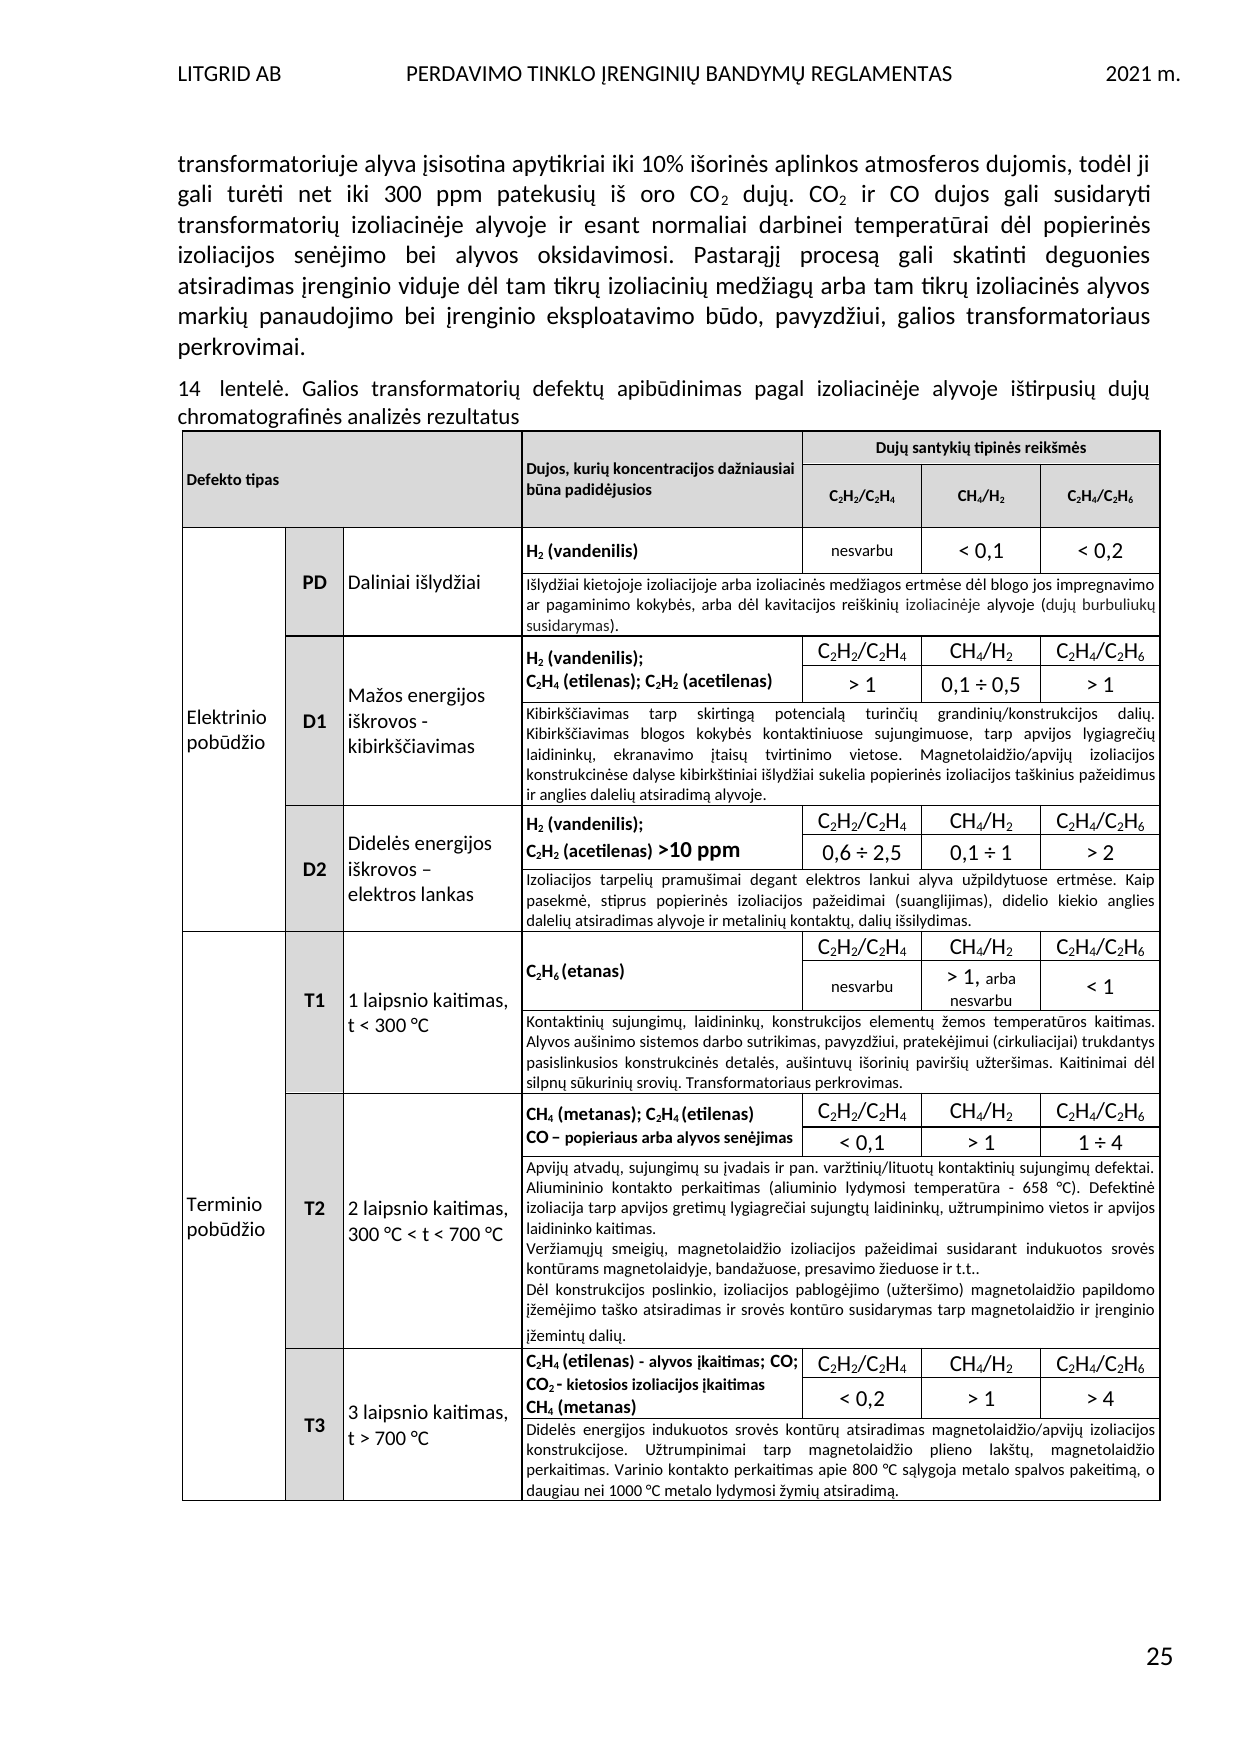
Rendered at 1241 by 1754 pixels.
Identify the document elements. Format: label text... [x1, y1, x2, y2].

table_cell > 1 [922, 1378, 1040, 1418]
table_cell 0,1 ÷ 0,5 [922, 666, 1040, 702]
table_cell > 1 [1041, 666, 1159, 702]
table_cell Didelės energijos iškrovos – elektros lankas [344, 806, 521, 931]
table_cell Elektrinio pobūdžio [183, 528, 285, 931]
table_cell nesvarbu [803, 528, 921, 573]
table_cell D2 [286, 806, 343, 931]
table_cell > 4 [1041, 1378, 1159, 1418]
table_cell Kibirkščiavimas tarp skirtingą potencialą turinčių grandinių/konstrukcijos dalių. Kibirkščiavimas blogos kokybės kontaktiniuose sujungimuose, tarp apvijos lygiagrečių laidininkų, ekranavimo įtaisų tvirtinimo vietose. Magnetolaidžio/apvijų izoliacijos konstrukcinėse dalyse kibirkštiniai išlydžiai sukelia popierinės izoliacijos taškinius pažeidimus ir anglies dalelių atsiradimą alyvoje. [523, 703, 1159, 805]
table_cell C2H2/C2H4 [803, 637, 921, 665]
table_cell < 0,1 [803, 1128, 921, 1156]
table_cell < 0,1 [922, 528, 1040, 573]
table_cell СН4 (metanas); C2H4 (etilenas) CO – popieriaus arba alyvos senėjimas [523, 1094, 802, 1156]
table_cell C2H2/C2H4 [803, 465, 921, 527]
table_cell 3 laipsnio kaitimas, t > 700 °C [344, 1349, 521, 1500]
table_cell < 0,2 [1041, 528, 1159, 573]
table_cell > 2 [1041, 835, 1159, 868]
table_cell C2H4/C2H6 [1041, 1349, 1159, 1377]
table_cell C2H4/C2H6 [1041, 806, 1159, 834]
table_cell T2 [286, 1094, 343, 1348]
table_cell nesvarbu [803, 961, 921, 1010]
table_cell > 1 [803, 666, 921, 702]
table_cell CH4/H2 [922, 932, 1040, 960]
table_cell CH4/H2 [922, 1094, 1040, 1126]
table_cell C2H6 (etanas) [523, 932, 802, 1010]
table_cell 2 laipsnio kaitimas, 300 °C < t < 700 °C [344, 1094, 521, 1348]
table_header Dujos, kurių koncentracijos dažniausiai būna padidėjusios [523, 432, 802, 527]
table_cell H2 (vandenilis); C2H4 (etilenas); C2H2 (acetilenas) [523, 637, 802, 702]
table_cell C2H2/C2H4 [803, 806, 921, 834]
table_cell C2H4/C2H6 [1041, 465, 1159, 527]
table_cell Kontaktinių sujungimų, laidininkų, konstrukcijos elementų žemos temperatūros kaitimas. Alyvos aušinimo sistemos darbo sutrikimas, pavyzdžiui, pratekėjimui (cirkuliacijai) trukdantys pasislinkusios konstrukcinės detalės, aušintuvų išorinių paviršių užteršimas. Kaitinimai dėl silpnų sūkurinių srovių. Transformatoriaus perkrovimas. [523, 1011, 1159, 1092]
table_cell Daliniai išlydžiai [344, 528, 521, 635]
table_cell H2 (vandenilis); C2H2 (acetilenas) >10 ppm [523, 806, 802, 868]
table_cell C2H2/C2H4 [803, 932, 921, 960]
table_cell Didelės energijos indukuotos srovės kontūrų atsiradimas magnetolaidžio/apvijų izoliacijos konstrukcijose. Užtrumpinimai tarp magnetolaidžio plieno lakštų, magnetolaidžio perkaitimas. Varinio kontakto perkaitimas apie 800 °C sąlygoja metalo spalvos pakeitimą, o daugiau nei 1000 °C metalo lydymosi žymių atsiradimą. [523, 1419, 1159, 1500]
table_cell Mažos energijos iškrovos - kibirkščiavimas [344, 637, 521, 805]
table_cell 1 laipsnio kaitimas, t < 300 °C [344, 932, 521, 1092]
table_cell < 0,2 [803, 1378, 921, 1418]
table_cell H2 (vandenilis) [523, 528, 802, 573]
table_header Dujų santykių tipinės reikšmės [803, 432, 1159, 463]
table_cell PD [286, 528, 343, 635]
table_header Defekto tipas [183, 432, 521, 527]
table_cell C2H4/C2H6 [1041, 1094, 1159, 1126]
table_cell C2H4/C2H6 [1041, 637, 1159, 665]
table_cell 0,6 ÷ 2,5 [803, 835, 921, 868]
table_cell Terminio pobūdžio [183, 932, 285, 1500]
table_cell C2H2/C2H4 [803, 1094, 921, 1126]
table_cell CH4/H2 [922, 637, 1040, 665]
table_cell C2H2/C2H4 [803, 1349, 921, 1377]
table_cell C2H4 (etilenas) - alyvos įkaitimas; CO; CO2 - kietosios izoliacijos įkaitimas СН4 (metanas) [523, 1349, 802, 1418]
table_cell 0,1 ÷ 1 [922, 835, 1040, 868]
table_cell D1 [286, 637, 343, 805]
table_cell 1 ÷ 4 [1041, 1128, 1159, 1156]
table_cell CH4/H2 [922, 465, 1040, 527]
table_cell CH4/H2 [922, 1349, 1040, 1377]
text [177, 148, 1152, 361]
table_cell > 1, arba nesvarbu [922, 961, 1040, 1010]
table_cell Apvijų atvadų, sujungimų su įvadais ir pan. varžtinių/lituotų kontaktinių sujungimų defektai. Aliumininio kontakto perkaitimas (aliuminio lydymosi temperatūra - 658 °C). Defektinė izoliacija tarp apvijos gretimų lygiagrečiai sujungtų laidininkų, užtrumpinimo vietos ir apvijos laidininko kaitimas. Veržiamųjų smeigių, magnetolaidžio izoliacijos pažeidimai susidarant indukuotos srovės kontūrams magnetolaidyje, bandažuose, presavimo žieduose ir t.t.. Dėl konstrukcijos poslinkio, izoliacijos pablogėjimo (užteršimo) magnetolaidžio papildomo įžemėjimo taško atsiradimas ir srovės kontūro susidarymas tarp magnetolaidžio ir įrenginio įžemintų dalių. [523, 1157, 1159, 1348]
table_cell < 1 [1041, 961, 1159, 1010]
table_cell T1 [286, 932, 343, 1092]
table_cell Izoliacijos tarpelių pramušimai degant elektros lankui alyva užpildytuose ertmėse. Kaip pasekmė, stiprus popierinės izoliacijos pažeidimai (suanglijimas), didelio kiekio anglies dalelių atsiradimas alyvoje ir metalinių kontaktų, dalių išsilydimas. [523, 870, 1159, 931]
table_cell T3 [286, 1349, 343, 1500]
table_cell C2H4/C2H6 [1041, 932, 1159, 960]
table_cell CH4/H2 [922, 806, 1040, 834]
text lentelė. Galios transformatorių defektų apibūdinimas pagal izoliacinėje alyvoje ištirpusių dujų chromatografinės analizės rezultatus [177, 374, 1152, 430]
table_cell Išlydžiai kietojoje izoliacijoje arba izoliacinės medžiagos ertmėse dėl blogo jos impregnavimo ar pagaminimo kokybės, arba dėl kavitacijos reiškinių izoliacinėje alyvoje (dujų burbuliukų susidarymas). [523, 574, 1159, 635]
table_cell > 1 [922, 1128, 1040, 1156]
